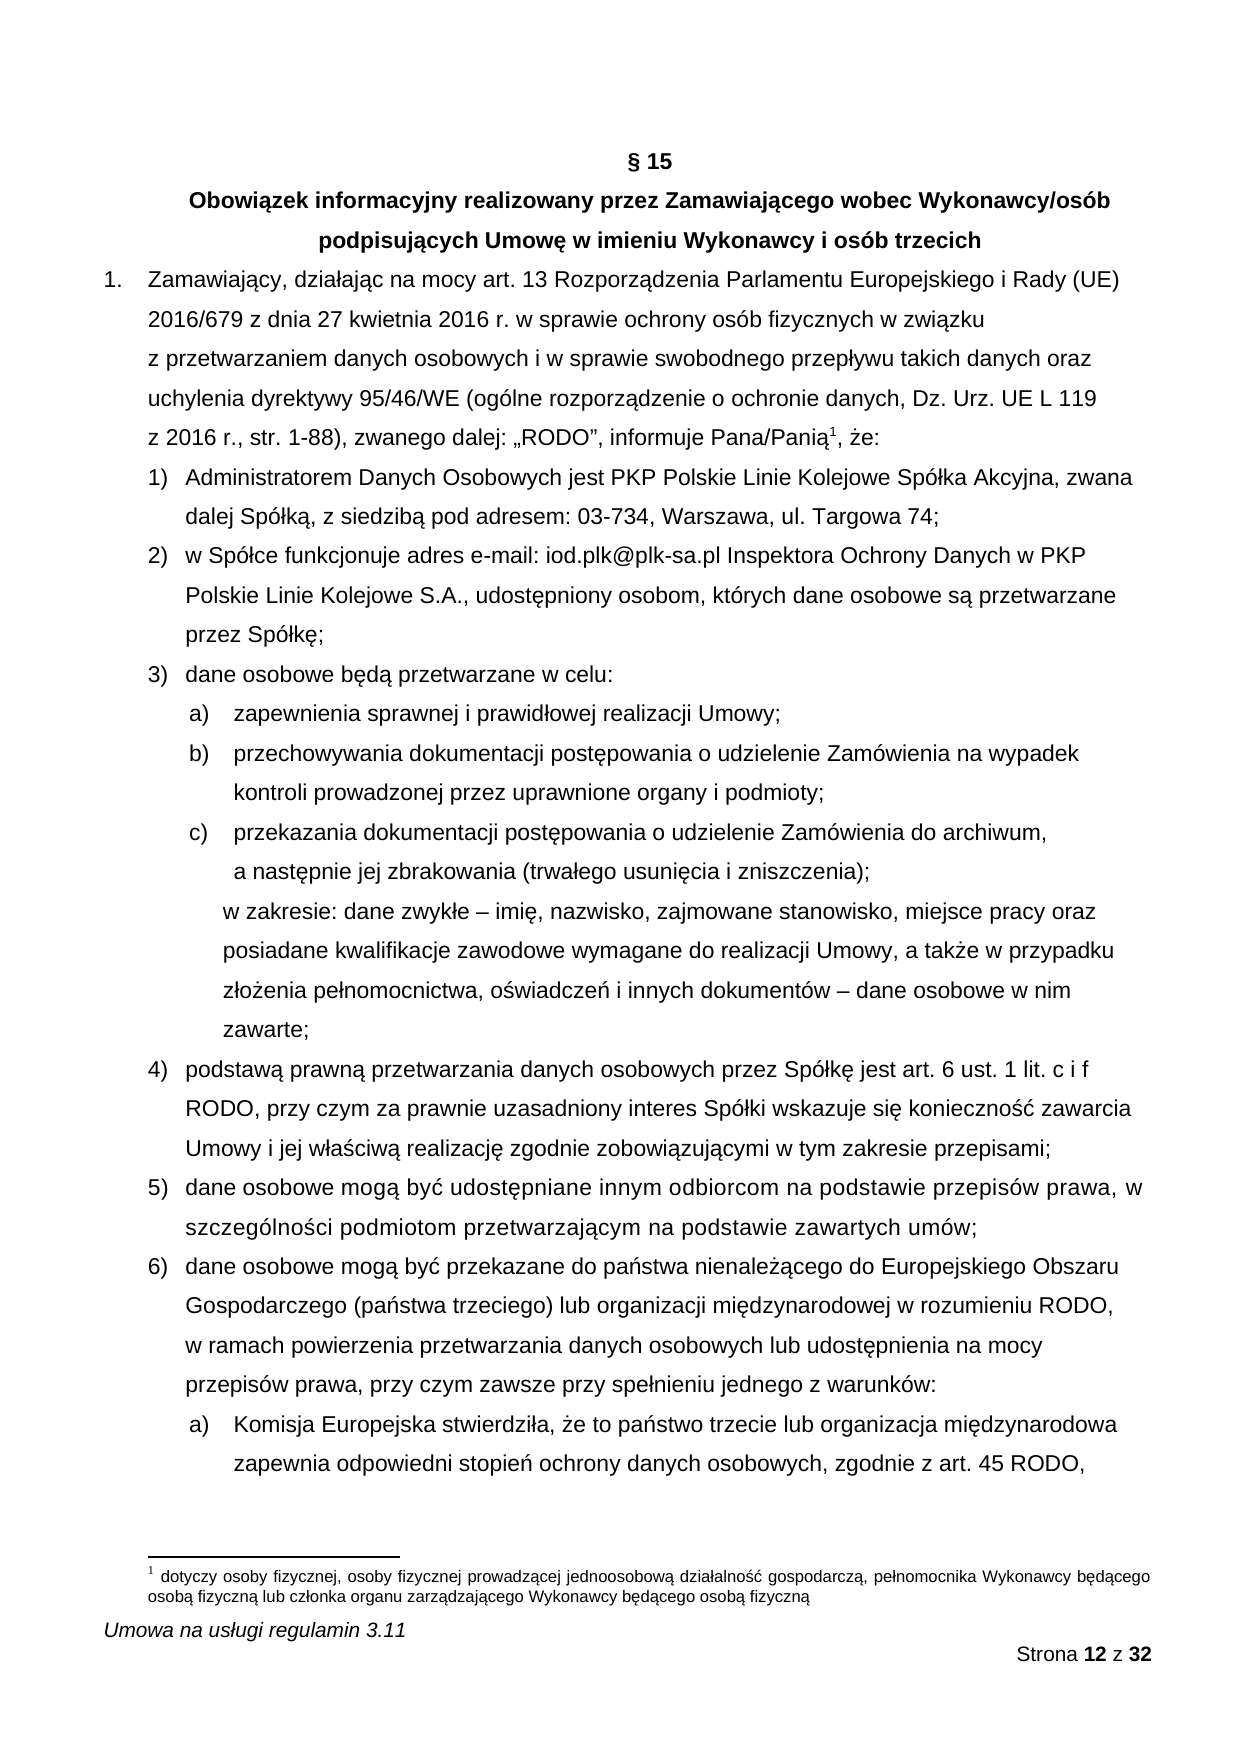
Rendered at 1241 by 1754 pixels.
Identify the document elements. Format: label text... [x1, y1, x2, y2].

list Administratorem Danych Osobowych jest PKP Polskie Linie Kolejowe Spółka Akcyjna, zwana dalej Spółką, z siedzibą pod adresem: 03-734, Warszawa, ul. Targowa 74; [148, 463, 1152, 529]
list dane osobowe mogą być udostępniane innym odbiorcom na podstawie przepisów prawa, w szczególności podmiotom przetwarzającym na podstawie zawartych umów; [148, 1174, 1152, 1240]
list przechowywania dokumentacji postępowania o udzielenie Zamówienia na wypadek kontroli prowadzonej przez uprawnione organy i podmioty; [189, 740, 1152, 806]
list przekazania dokumentacji postępowania o udzielenie Zamówienia do archiwum, a następnie jej zbrakowania (trwałego usunięcia i zniszczenia); [189, 819, 1152, 884]
list zapewnienia sprawnej i prawidłowej realizacji Umowy; [189, 700, 1152, 727]
list podstawą prawną przetwarzania danych osobowych przez Spółkę jest art. 6 ust. 1 lit. c i f RODO, przy czym za prawnie uzasadniony interes Spółki wskazuje się konieczność zawarcia Umowy i jej właściwą realizację zgodnie zobowiązującymi w tym zakresie przepisami; [148, 1056, 1152, 1161]
list dane osobowe będą przetwarzane w celu: [148, 661, 1152, 687]
list Zamawiający, działając na mocy art. 13 Rozporządzenia Parlamentu Europejskiego i Rady (UE) 2016/679 z dnia 27 kwietnia 2016 r. w sprawie ochrony osób fizycznych w związku z przetwarzaniem danych osobowych i w sprawie swobodnego przepływu takich danych oraz uchylenia dyrektywy 95/46/WE (ogólne rozporządzenie o ochronie danych, Dz. Urz. UE L 119 z 2016 r., str. 1-88), zwanego dalej: „RODO”, informuje Pana/Panią, że: [103, 266, 1152, 450]
text Obowiązek informacyjny realizowany przez Zamawiającego wobec Wykonawcy/osób podpisujących Umowę w imieniu Wykonawcy i osób trzecich [148, 187, 1152, 253]
list w Spółce funkcjonuje adres e-mail: iod.plk@plk-sa.pl Inspektora Ochrony Danych w PKP Polskie Linie Kolejowe S.A., udostępniony osobom, których dane osobowe są przetwarzane przez Spółkę; [148, 542, 1152, 648]
text § 15 [148, 148, 1152, 174]
text w zakresie: dane zwykłe – imię, nazwisko, zajmowane stanowisko, miejsce pracy oraz posiadane kwalifikacje zawodowe wymagane do realizacji Umowy, a także w przypadku złożenia pełnomocnictwa, oświadczeń i innych dokumentów – dane osobowe w nim zawarte; [223, 898, 1152, 1042]
list dane osobowe mogą być przekazane do państwa nienależącego do Europejskiego Obszaru Gospodarczego (państwa trzeciego) lub organizacji międzynarodowej w rozumieniu RODO, w ramach powierzenia przetwarzania danych osobowych lub udostępnienia na mocy przepisów prawa, przy czym zawsze przy spełnieniu jednego z warunków: [148, 1253, 1152, 1398]
list Komisja Europejska stwierdziła, że to państwo trzecie lub organizacja międzynarodowa zapewnia odpowiedni stopień ochrony danych osobowych, zgodnie z art. 45 RODO, [189, 1411, 1152, 1477]
